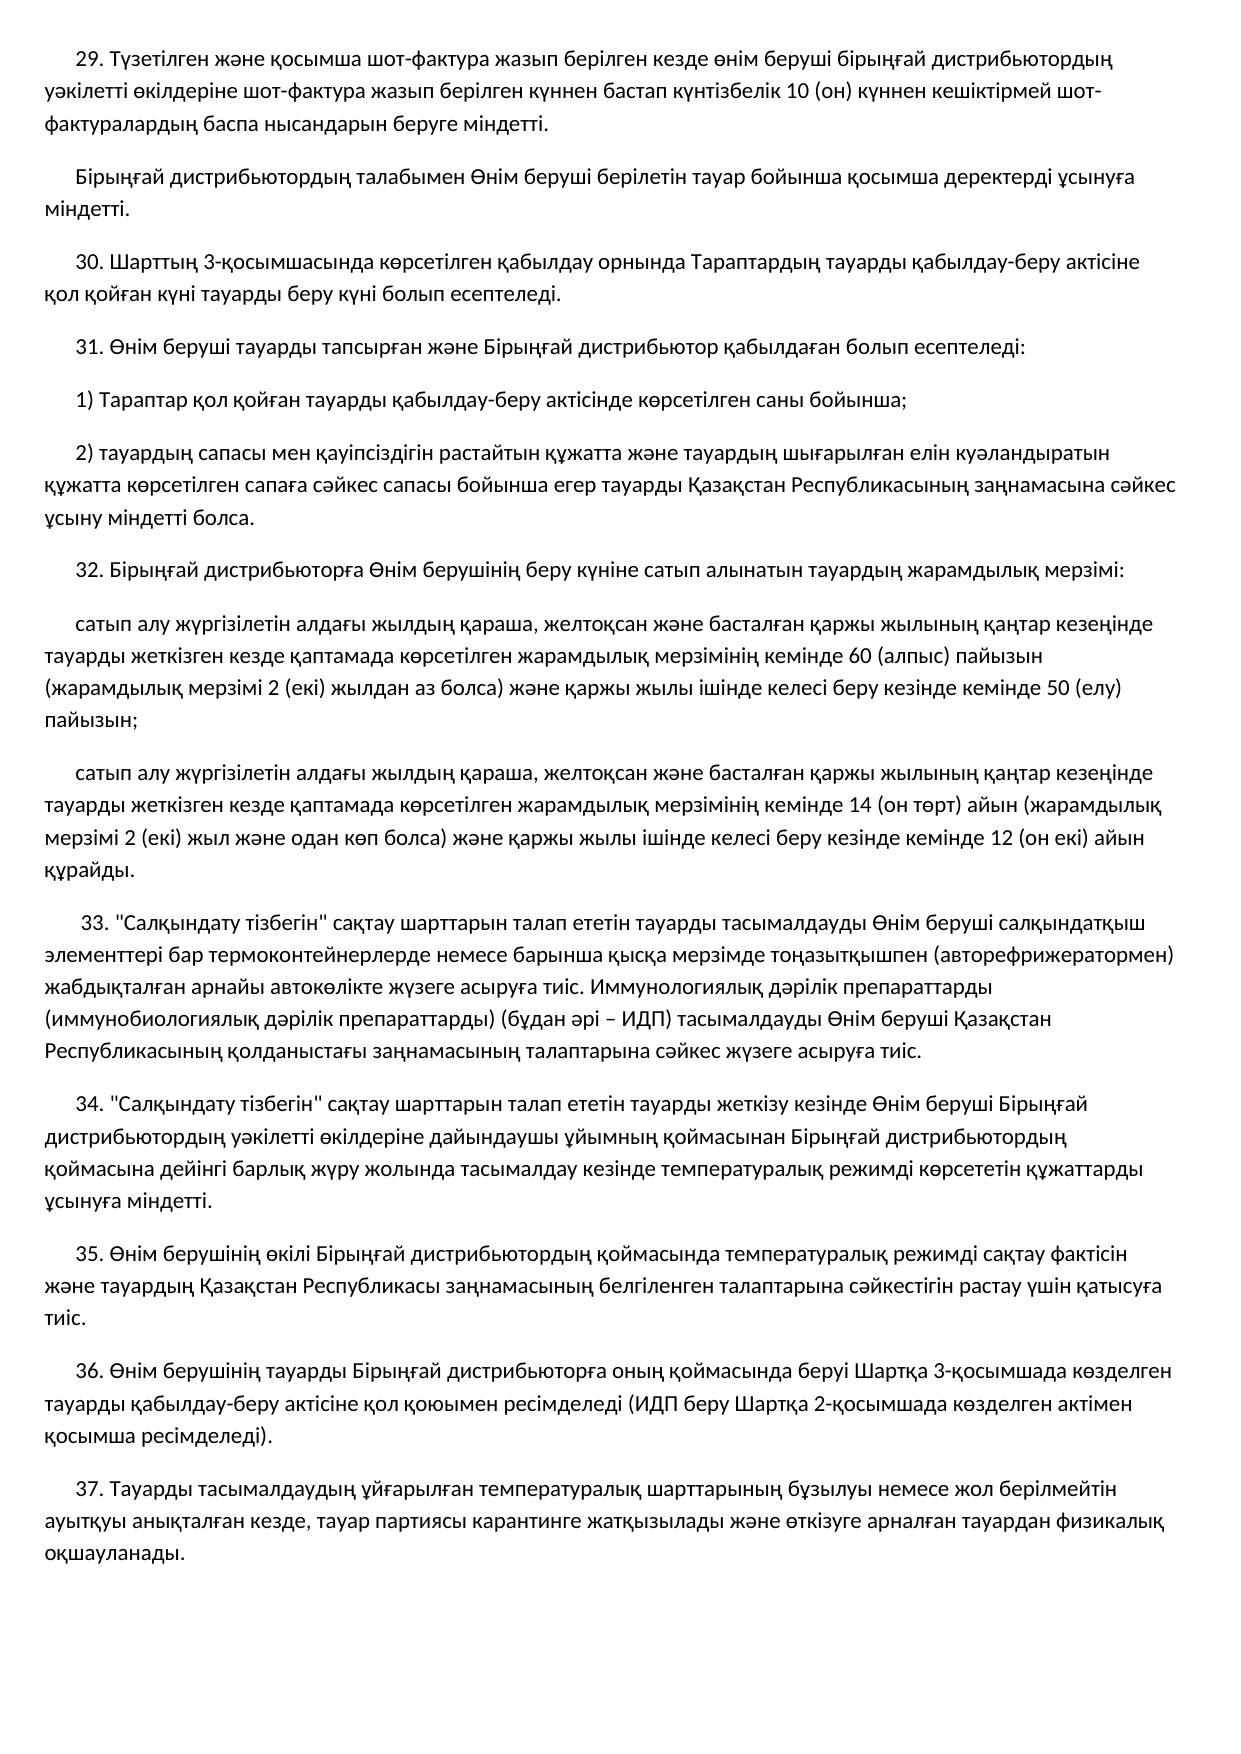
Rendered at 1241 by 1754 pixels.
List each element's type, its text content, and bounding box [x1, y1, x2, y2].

text 32. Бірыңғай дистрибьюторға Өнім берушінің беру күніне сатып алынатын тауардың жарамдылық мерзімі: [44, 556, 1181, 584]
text 35. Өнім берушінің өкілі Бірыңғай дистрибьютордың қоймасында температуралық режимді сақтау фактісін және тауардың Қазақстан Республикасы заңнамасының белгіленген талаптарына сәйкестігін растау үшін қатысуға тиіс. [44, 1239, 1181, 1332]
text 30. Шарттың 3-қосымшасында көрсетілген қабылдау орнында Тараптардың тауарды қабылдау-беру актісіне қол қойған күні тауарды беру күні болып есептеледі. [44, 247, 1181, 307]
text 2) тауардың сапасы мен қауіпсіздігін растайтын құжатта және тауардың шығарылған елін куәландыратын құжатта көрсетілген сапаға сәйкес сапасы бойынша егер тауарды Қазақстан Республикасының заңнамасына сәйкес ұсыну міндетті болса. [44, 438, 1181, 531]
text 36. Өнім берушінің тауарды Бірыңғай дистрибьюторға оның қоймасында беруі Шартқа 3-қосымшада көзделген тауарды қабылдау-беру актісіне қол қоюымен ресімделеді (ИДП беру Шартқа 2-қосымшада көзделген актімен қосымша ресімделеді). [44, 1357, 1181, 1449]
text 1) Тараптар қол қойған тауарды қабылдау-беру актісінде көрсетілген саны бойынша; [44, 385, 1181, 413]
text сатып алу жүргізілетін алдағы жылдың қараша, желтоқсан және басталған қаржы жылының қаңтар кезеңінде тауарды жеткізген кезде қаптамада көрсетілген жарамдылық мерзімінің кемінде 14 (он төрт) айын (жарамдылық мерзімі 2 (екі) жыл және одан көп болса) және қаржы жылы ішінде келесі беру кезінде кемінде 12 (он екі) айын құрайды. [44, 758, 1181, 883]
text 31. Өнім беруші тауарды тапсырған және Бірыңғай дистрибьютор қабылдаған болып есептеледі: [44, 332, 1181, 360]
text 34. "Салқындату тізбегін" сақтау шарттарын талап ететін тауарды жеткізу кезінде Өнім беруші Бірыңғай дистрибьютордың уәкілетті өкілдеріне дайындаушы ұйымның қоймасынан Бірыңғай дистрибьютордың қоймасына дейінгі барлық жүру жолында тасымалдау кезінде температуралық режимді көрсететін құжаттарды ұсынуға міндетті. [44, 1089, 1181, 1214]
text сатып алу жүргізілетін алдағы жылдың қараша, желтоқсан және басталған қаржы жылының қаңтар кезеңінде тауарды жеткізген кезде қаптамада көрсетілген жарамдылық мерзімінің кемінде 60 (алпыс) пайызын (жарамдылық мерзімі 2 (екі) жылдан аз болса) және қаржы жылы ішінде келесі беру кезінде кемінде 50 (елу) пайызын; [44, 609, 1181, 733]
text 33. "Салқындату тізбегін" сақтау шарттарын талап ететін тауарды тасымалдауды Өнім беруші салқындатқыш элементтері бар термоконтейнерлерде немесе барынша қысқа мерзімде тоңазытқышпен (авторефрижератормен) жабдықталған арнайы автокөлікте жүзеге асыруға тиіс. Иммунологиялық дәрілік препараттарды (иммунобиологиялық дәрілік препараттарды) (бұдан әрі – ИДП) тасымалдауды Өнім беруші Қазақстан Республикасының қолданыстағы заңнамасының талаптарына сәйкес жүзеге асыруға тиіс. [44, 908, 1181, 1064]
text 37. Тауарды тасымалдаудың ұйғарылған температуралық шарттарының бұзылуы немесе жол берілмейтін ауытқуы анықталған кезде, тауар партиясы карантинге жатқызылады және өткізуге арналған тауардан физикалық оқшауланады. [44, 1474, 1181, 1566]
text 29. Түзетілген және қосымша шот-фактура жазып берілген кезде өнім беруші бірыңғай дистрибьютордың уәкілетті өкілдеріне шот-фактура жазып берілген күннен бастап күнтізбелік 10 (он) күннен кешіктірмей шот-фактуралардың баспа нысандарын беруге міндетті. [44, 44, 1181, 137]
text Бірыңғай дистрибьютордың талабымен Өнім беруші берілетін тауар бойынша қосымша деректерді ұсынуға міндетті. [44, 162, 1181, 222]
